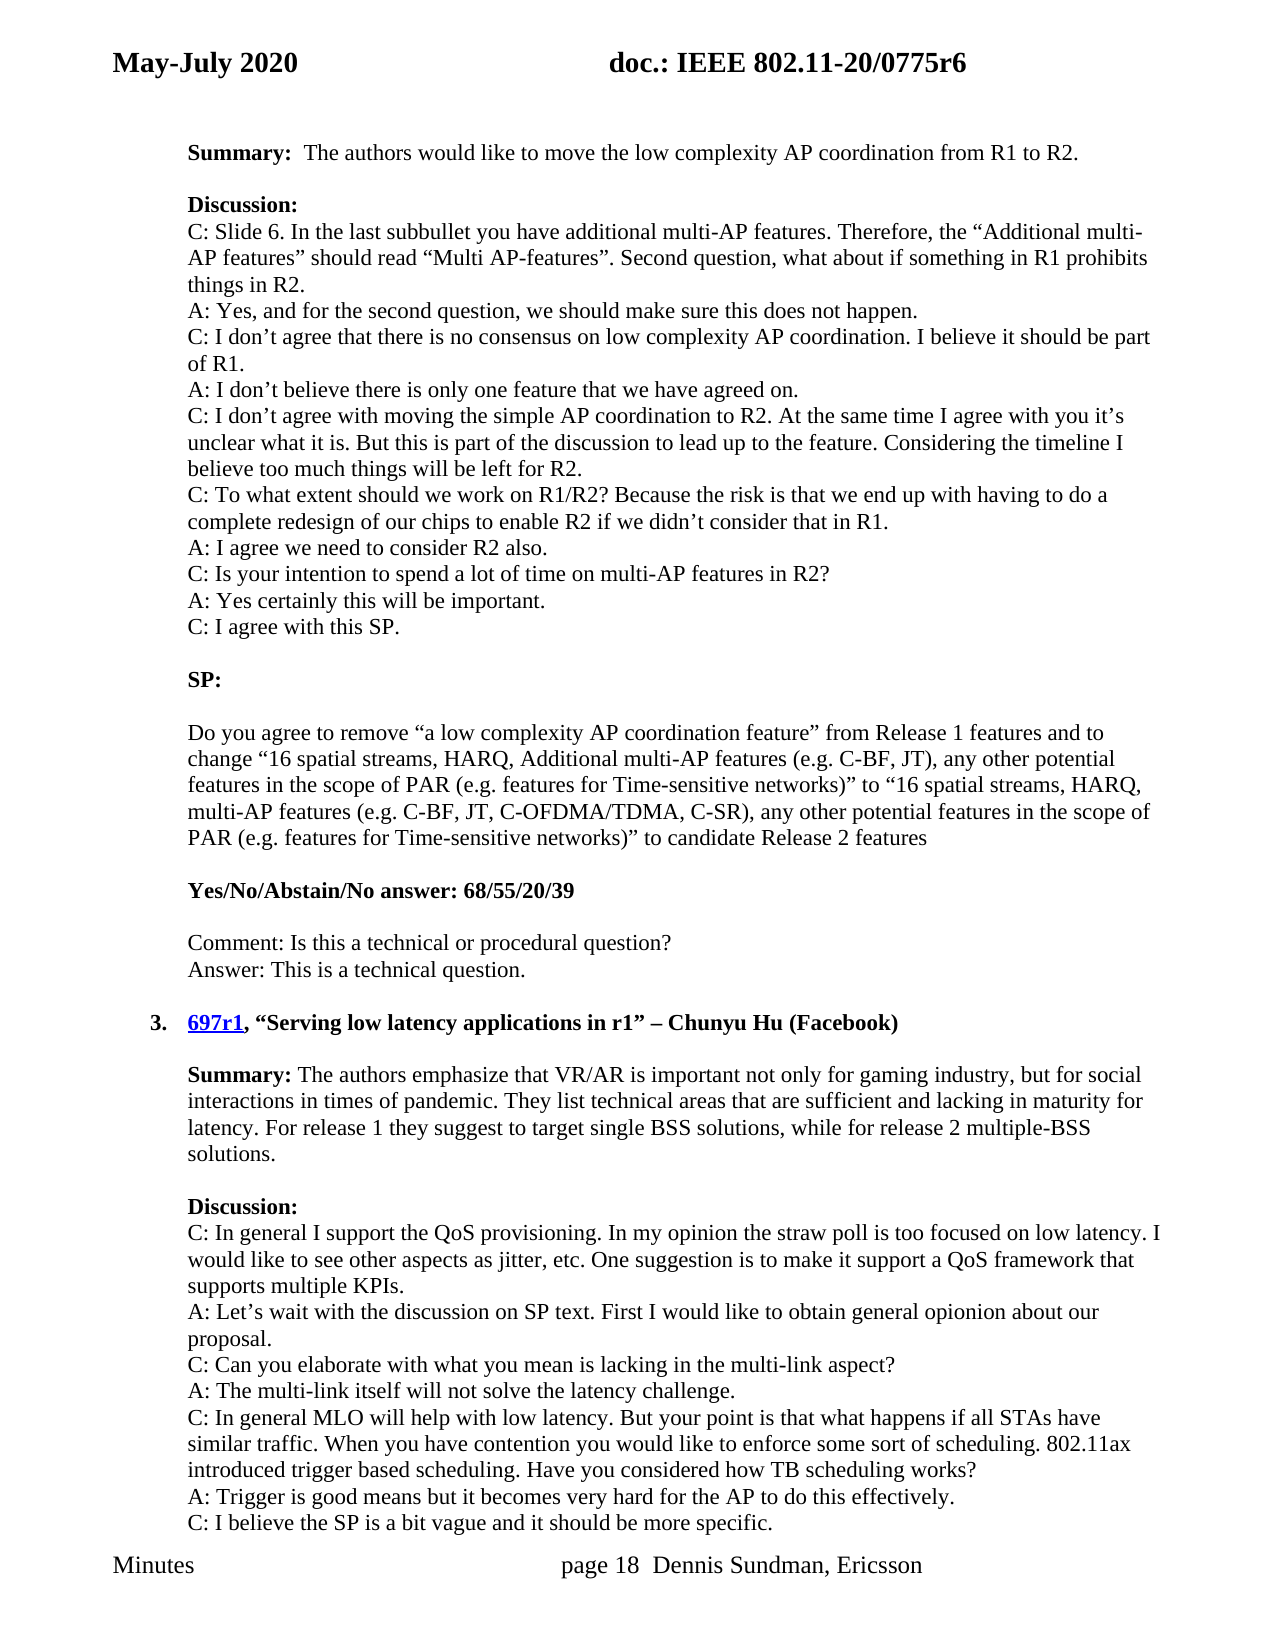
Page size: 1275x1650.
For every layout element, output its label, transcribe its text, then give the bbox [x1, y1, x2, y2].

text Discussion: [187, 192, 1162, 218]
text Summary: The authors would like to move the low complexity AP coordination from R1 to R2. [187, 139, 1162, 165]
list 697r1, “Serving low latency applications in r1” – Chunyu Hu (Facebook) [150, 1008, 1162, 1035]
text A: Yes, and for the second question, we should make sure this does not happen. [187, 297, 1162, 323]
text A: I agree we need to consider R2 also. [187, 534, 1162, 561]
text Discussion: [187, 1193, 1162, 1219]
text C: In general MLO will help with low latency. But your point is that what happens if all STAs have similar traffic. When you have contention you would like to enforce some sort of scheduling. 802.11ax introduced trigger based scheduling. Have you considered how TB scheduling works? [187, 1404, 1162, 1483]
text Comment: Is this a technical or procedural question? [187, 929, 1162, 956]
text A: Yes certainly this will be important. [187, 587, 1162, 613]
text A: Trigger is good means but it becomes very hard for the AP to do this effectively. [187, 1483, 1162, 1509]
text C: To what extent should we work on R1/R2? Because the risk is that we end up with having to do a complete redesign of our chips to enable R2 if we didn’t consider that in R1. [187, 481, 1162, 534]
text C: I believe the SP is a bit vague and it should be more specific. [187, 1509, 1162, 1536]
text A: The multi-link itself will not solve the latency challenge. [187, 1377, 1162, 1404]
text C: I don’t agree that there is no consensus on low complexity AP coordination. I believe it should be part of R1. [187, 323, 1162, 376]
text C: Can you elaborate with what you mean is lacking in the multi-link aspect? [187, 1351, 1162, 1377]
text C: I agree with this SP. [187, 613, 1162, 639]
text C: I don’t agree with moving the simple AP coordination to R2. At the same time I agree with you it’s unclear what it is. But this is part of the discussion to lead up to the feature. Considering the timeline I believe too much things will be left for R2. [187, 402, 1162, 481]
text C: In general I support the QoS provisioning. In my opinion the straw poll is too focused on low latency. I would like to see other aspects as jitter, etc. One suggestion is to make it support a QoS framework that supports multiple KPIs. [187, 1219, 1162, 1298]
text A: I don’t believe there is only one feature that we have agreed on. [187, 376, 1162, 402]
text Summary: The authors emphasize that VR/AR is important not only for gaming industry, but for social interactions in times of pandemic. They list technical areas that are sufficient and lacking in maturity for latency. For release 1 they suggest to target single BSS solutions, while for release 2 multiple-BSS solutions. [187, 1061, 1162, 1167]
text SP: [187, 666, 1162, 692]
text Do you agree to remove “a low complexity AP coordination feature” from Release 1 features and to change “16 spatial streams, HARQ, Additional multi-AP features (e.g. C-BF, JT), any other potential features in the scope of PAR (e.g. features for Time-sensitive networks)” to “16 spatial streams, HARQ, multi-AP features (e.g. C-BF, JT, C-OFDMA/TDMA, C-SR), any other potential features in the scope of PAR (e.g. features for Time-sensitive networks)” to candidate Release 2 features [187, 719, 1162, 850]
text A: Let’s wait with the discussion on SP text. First I would like to obtain general opionion about our proposal. [187, 1298, 1162, 1351]
text C: Is your intention to spend a lot of time on multi-AP features in R2? [187, 561, 1162, 587]
text Yes/No/Abstain/No answer: 68/55/20/39 [187, 877, 1162, 903]
text Answer: This is a technical question. [187, 956, 1162, 982]
text C: Slide 6. In the last subbullet you have additional multi-AP features. Therefore, the “Additional multi-AP features” should read “Multi AP-features”. Second question, what about if something in R1 prohibits things in R2. [187, 218, 1162, 297]
